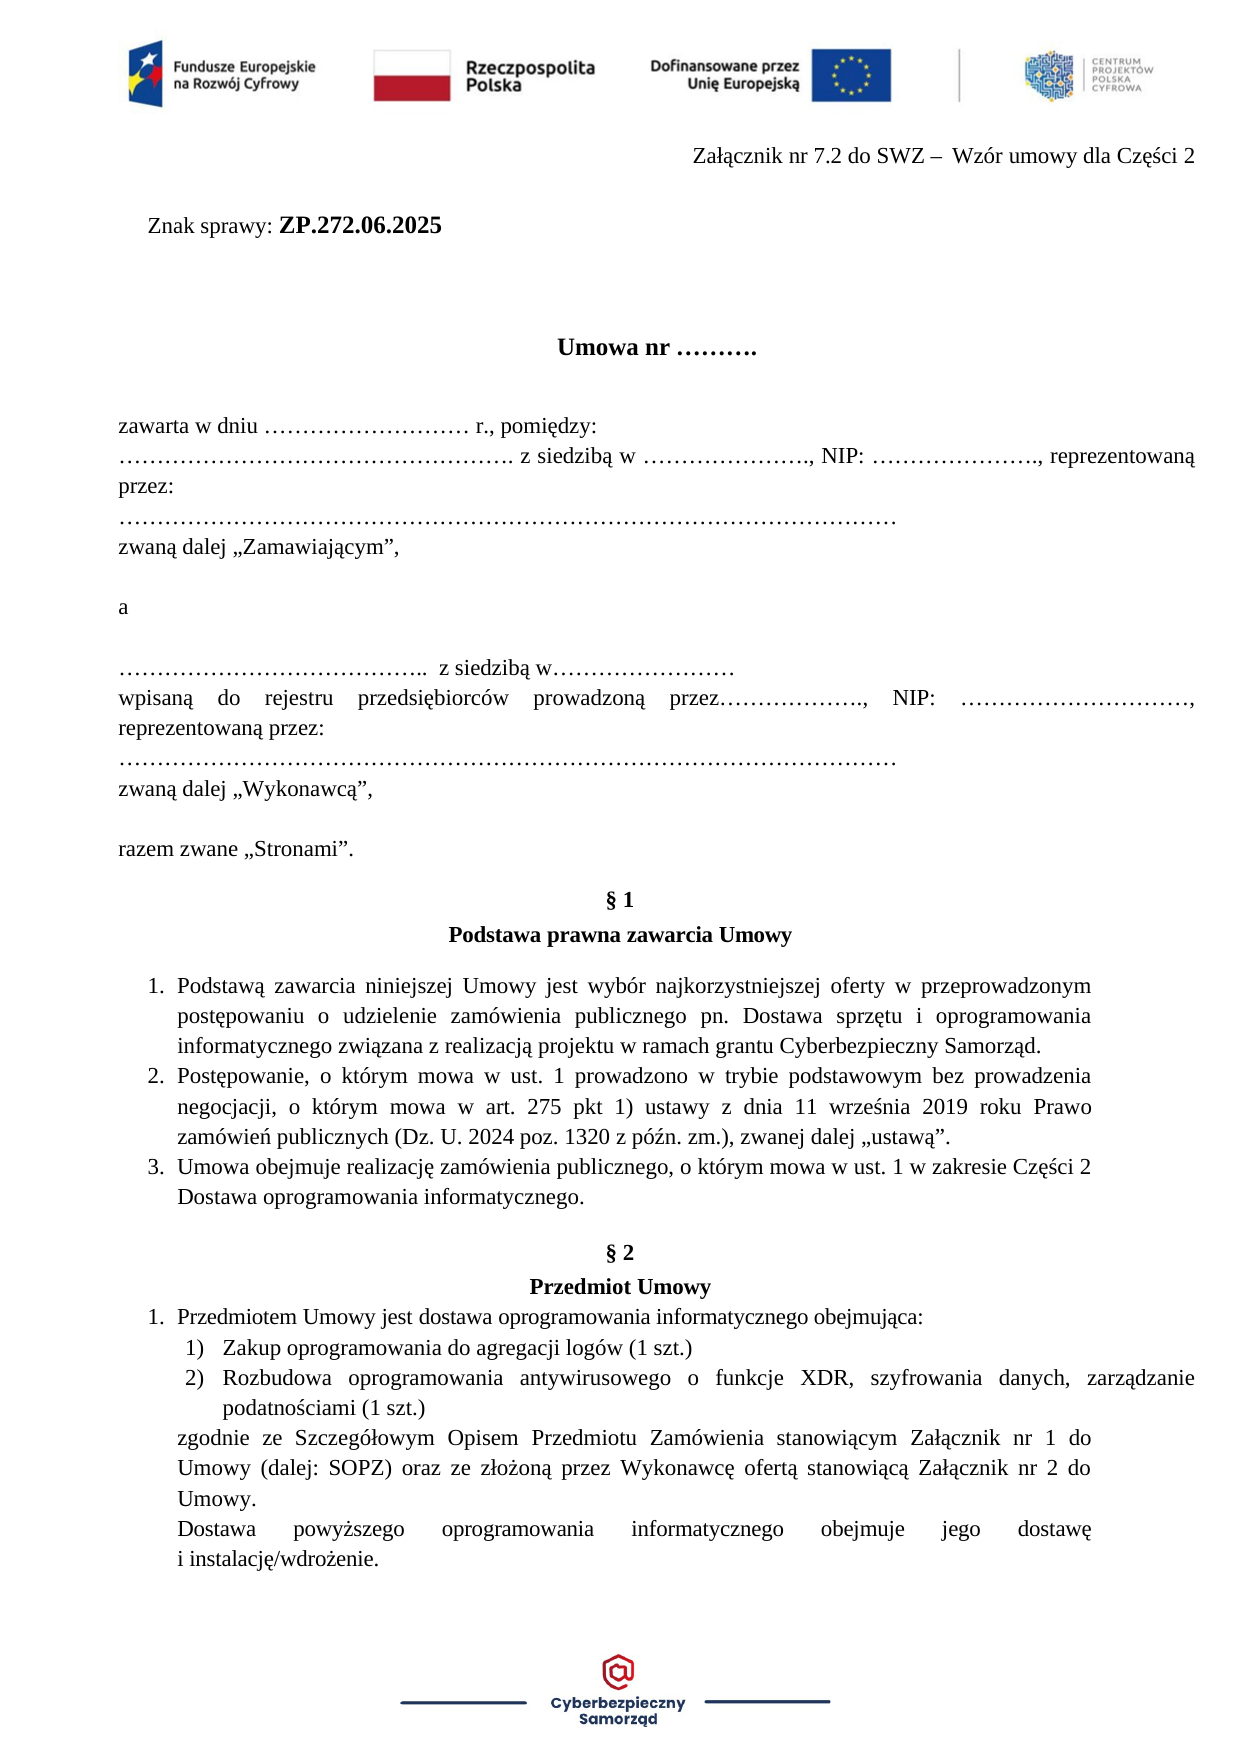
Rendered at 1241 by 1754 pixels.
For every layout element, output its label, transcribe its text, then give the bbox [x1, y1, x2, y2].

subtitle Umowa nr ………. [118, 332, 1196, 361]
list Umowa obejmuje realizację zamówienia publicznego, o którym mowa w ust. 1 w zakresie Części 2 Dostawa oprogramowania informatycznego. [147, 1153, 1093, 1210]
text ………………………………………………………………………………………… [118, 744, 1196, 771]
text ………………………………….. z siedzibą w…………………… [118, 654, 1196, 680]
text Załącznik nr 7.2 do SWZ – Wzór umowy dla Części 2 [118, 142, 1196, 168]
text zgodnie ze Szczegółowym Opisem Przedmiotu Zamówienia stanowiącym Załącznik nr 1 do Umowy (dalej: SOPZ) oraz ze złożoną przez Wykonawcę ofertą stanowiącą Załącznik nr 2 do Umowy. [177, 1424, 1092, 1511]
text Przedmiot Umowy [118, 1273, 1122, 1299]
list Podstawą zawarcia niniejszej Umowy jest wybór najkorzystniejszej oferty w przeprowadzonym postępowaniu o udzielenie zamówienia publicznego pn. Dostawa sprzętu i oprogramowania informatycznego związana z realizacją projektu w ramach grantu Cyberbezpieczny Samorząd. [147, 972, 1093, 1059]
list Zakup oprogramowania do agregacji logów (1 szt.) [185, 1333, 1196, 1360]
text § 1 [118, 886, 1122, 912]
picture [400, 1654, 831, 1727]
text § 2 [118, 1239, 1122, 1265]
text Znak sprawy: ZP.272.06.2025 [147, 211, 1196, 239]
text Podstawa prawna zawarcia Umowy [119, 921, 1122, 947]
text a [118, 593, 1196, 620]
text wpisaną do rejestru przedsiębiorców prowadzoną przez………………., NIP: …………………………, reprezentowaną przez: [118, 684, 1196, 741]
text zwaną dalej „Wykonawcą”, [118, 774, 1196, 801]
list Rozbudowa oprogramowania antywirusowego o funkcje XDR, szyfrowania danych, zarządzanie podatnościami (1 szt.) [185, 1364, 1196, 1420]
text ……………………………………………. z siedzibą w …………………., NIP: …………………., reprezentowaną przez: [118, 442, 1196, 499]
text zawarta w dniu ……………………… r., pomiędzy: [118, 412, 1196, 438]
text Dostawa powyższego oprogramowania informatycznego obejmuje jego dostawę i instalację/wdrożenie. [177, 1515, 1092, 1571]
text razem zwane „Stronami”. [118, 835, 1196, 861]
list Postępowanie, o którym mowa w ust. 1 prowadzono w trybie podstawowym bez prowadzenia negocjacji, o którym mowa w art. 275 pkt 1) ustawy z dnia 11 września 2019 roku Prawo zamówień publicznych (Dz. U. 2024 poz. 1320 z późn. zm.), zwanej dalej „ustawą”. [147, 1063, 1093, 1149]
text ………………………………………………………………………………………… [118, 503, 1196, 529]
picture [118, 29, 1159, 115]
list Przedmiotem Umowy jest dostawa oprogramowania informatycznego obejmująca: [147, 1303, 1196, 1330]
text zwaną dalej „Zamawiającym”, [118, 533, 1196, 559]
